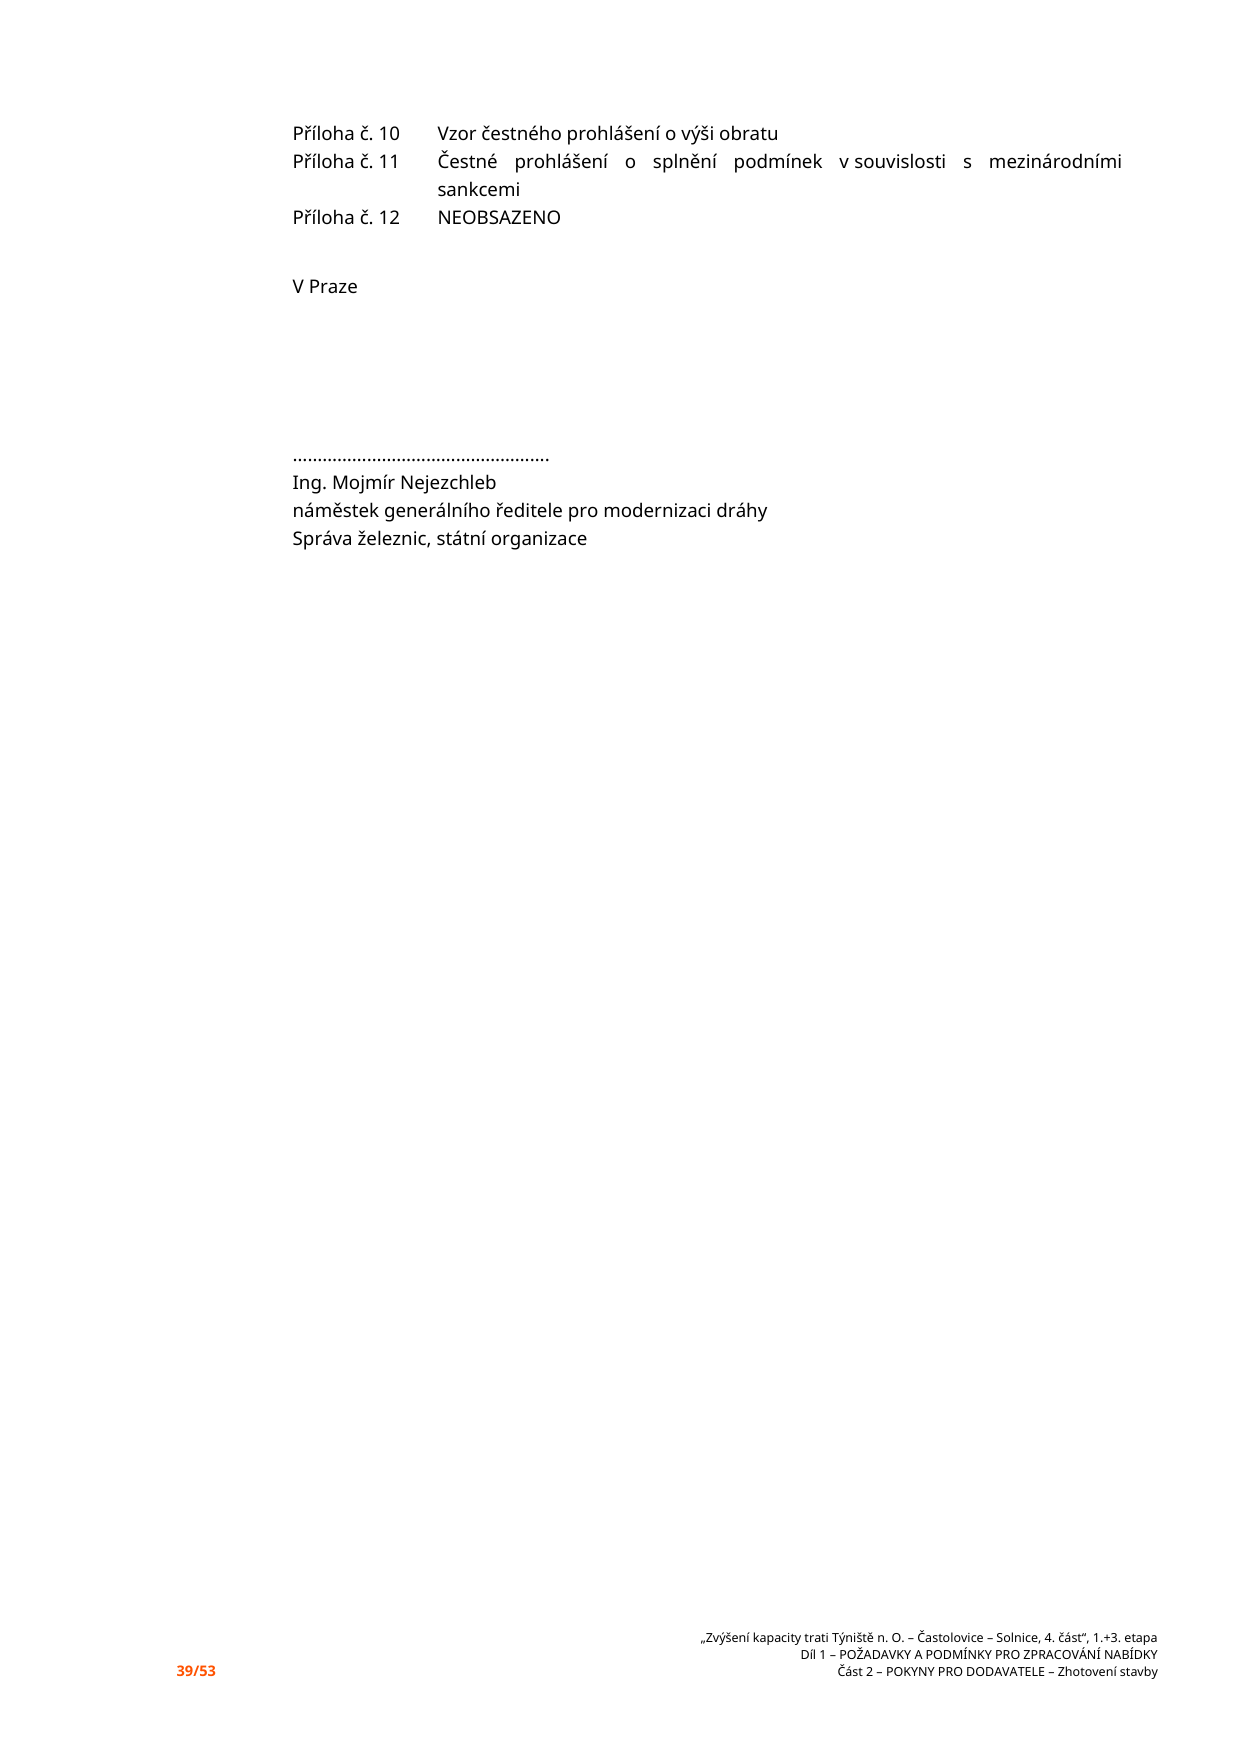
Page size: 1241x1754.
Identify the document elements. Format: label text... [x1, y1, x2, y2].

text náměstek generálního ředitele pro modernizaci dráhy [292, 497, 1122, 523]
text Příloha č. 10 Vzor čestného prohlášení o výši obratu [292, 121, 1122, 146]
text Příloha č. 12 NEOBSAZENO [292, 205, 1122, 230]
text Správa železnic, státní organizace [292, 525, 1122, 551]
text V Praze [292, 273, 1122, 299]
text Příloha č. 11 Čestné prohlášení o splnění podmínek v souvislosti s mezinárodními sankcemi [292, 149, 1122, 202]
text Ing. Mojmír Nejezchleb [292, 469, 1122, 495]
text ……………………………………………. [292, 441, 1122, 467]
